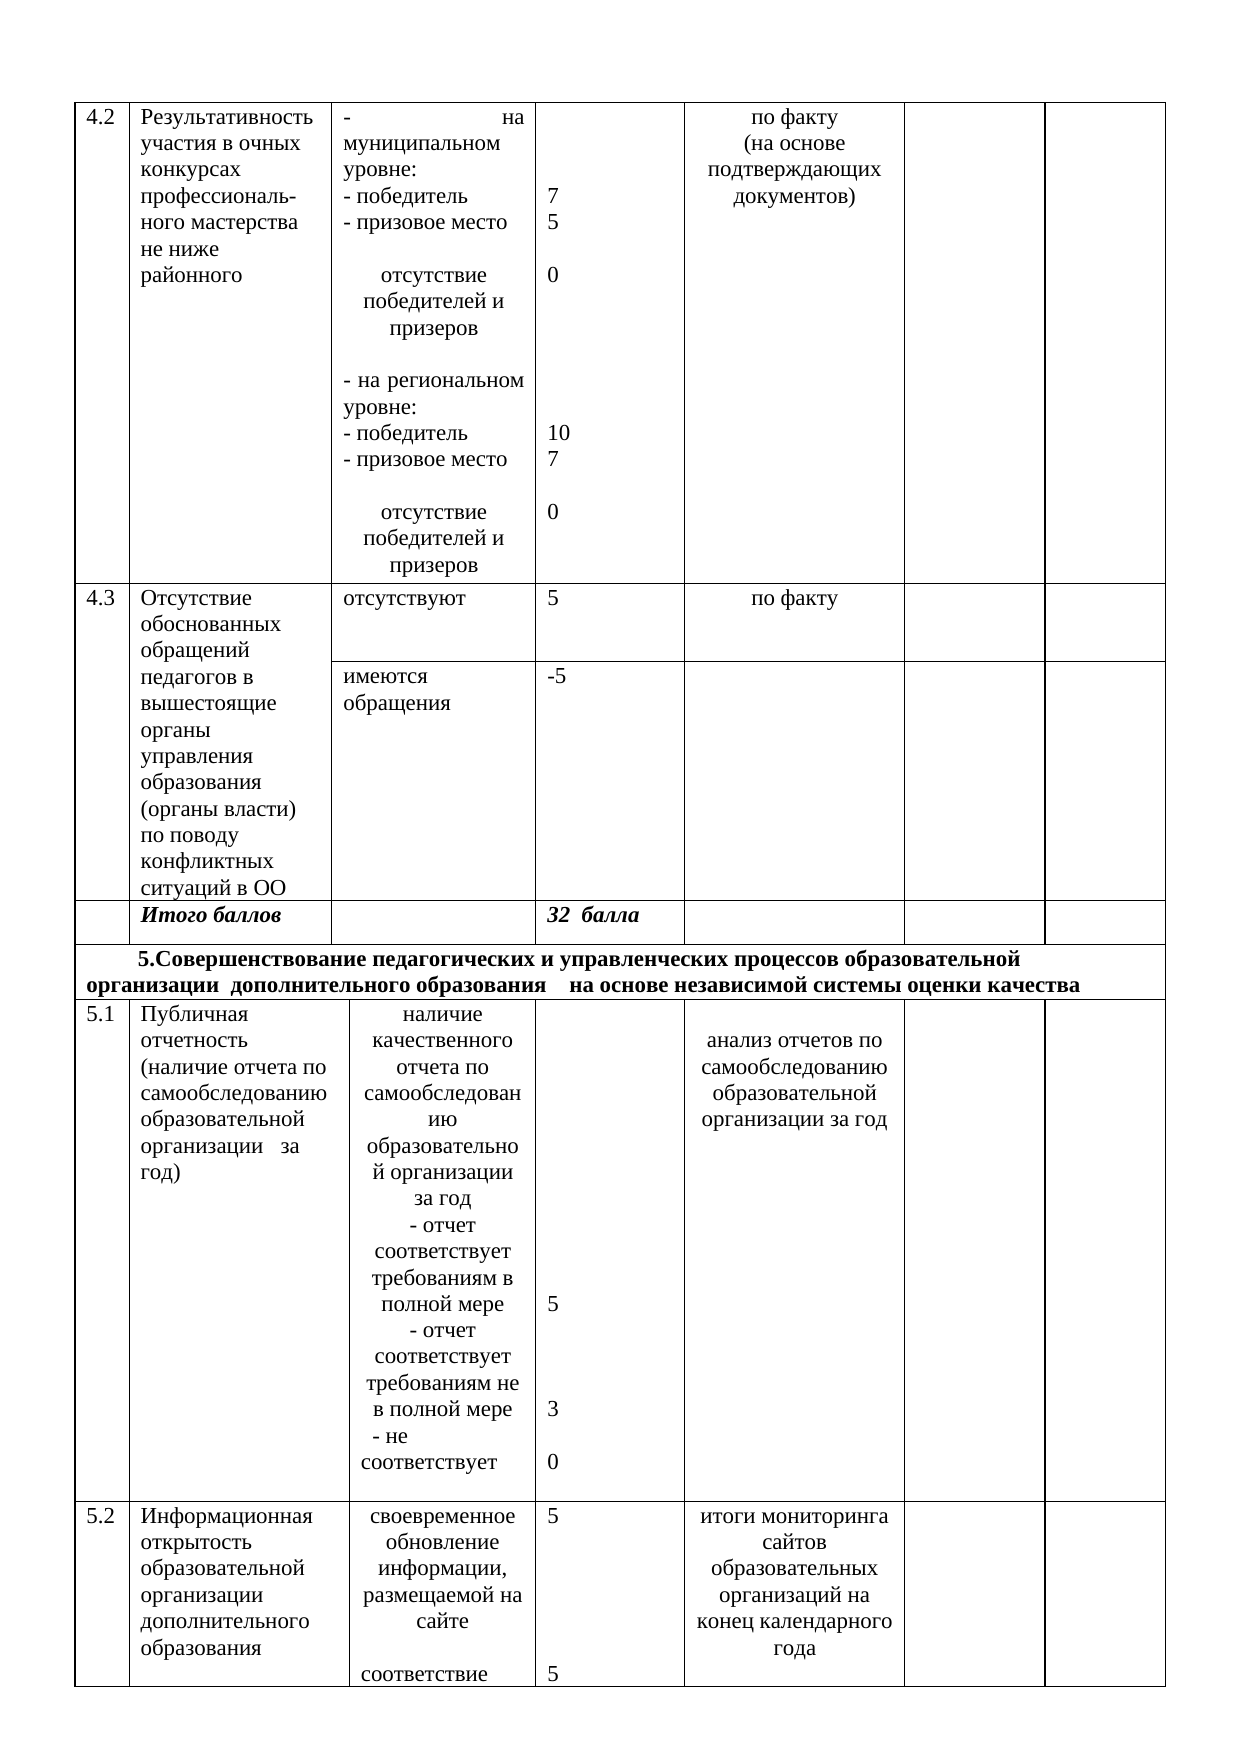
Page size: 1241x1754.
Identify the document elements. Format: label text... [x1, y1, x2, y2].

table_cell 32 балла [536, 901, 684, 943]
table_cell 7 5 0 10 7 0 [536, 103, 684, 583]
table_cell 5.Совершенствование педагогических и управленческих процессов образовательной организации дополнительного образования на основе независимой системы оценки качества [76, 945, 1165, 999]
table_cell Результативность участия в очных конкурсах профессиональ-ного мастерства не ниже районного [130, 103, 331, 583]
table_cell [1046, 901, 1165, 943]
table_cell анализ отчетов по самообследованию образовательной организации за год [685, 1000, 904, 1501]
table_cell 5.2 [76, 1502, 129, 1686]
table_cell [1046, 1000, 1165, 1501]
table_cell [905, 1000, 1044, 1501]
table_cell [76, 901, 129, 943]
table_cell по факту [685, 584, 904, 661]
table_cell [1046, 662, 1165, 900]
table_cell -5 [536, 662, 684, 900]
table_cell [905, 1502, 1044, 1686]
table_cell [905, 584, 1044, 661]
table_cell [905, 103, 1044, 583]
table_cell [685, 1502, 904, 1686]
table_cell наличие качественного отчета по самообследованию образовательной организации за год - отчет соответствует требованиям в полной мере - отчет соответствует требованиям не в полной мере - не соответствует [350, 1000, 535, 1501]
table_cell Публичная отчетность (наличие отчета по самообследованию образовательной организации за год) [130, 1000, 349, 1501]
table_cell [905, 901, 1044, 943]
table_cell Итого баллов [130, 901, 331, 943]
table_cell [1046, 1502, 1165, 1686]
table_cell 5 [536, 584, 684, 661]
table_cell [905, 662, 1044, 900]
table_cell Отсутствие обоснованных обращений педагогов в вышестоящие органы управления образования (органы власти) по поводу конфликтных ситуаций в ОО [130, 584, 331, 900]
table_cell отсутствуют [332, 584, 535, 661]
table_cell [332, 901, 535, 943]
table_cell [130, 1502, 349, 1686]
table_cell имеются обращения [332, 662, 535, 900]
table_cell 5.1 [76, 1000, 129, 1501]
table_cell 5 3 0 [536, 1000, 684, 1501]
table_cell 4.3 [76, 584, 129, 900]
table_cell [1046, 103, 1165, 583]
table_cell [685, 103, 904, 583]
table_cell 4.2 [76, 103, 129, 583]
table_cell - на муниципальном уровне: - победитель - призовое место отсутствие победителей и призеров - на региональном уровне: - победитель - призовое место отсутствие победителей и призеров [332, 103, 535, 583]
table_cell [350, 1502, 535, 1686]
table_cell 5 5 [536, 1502, 684, 1686]
table_cell [685, 662, 904, 900]
table_cell [1046, 584, 1165, 661]
table_cell [685, 901, 904, 943]
